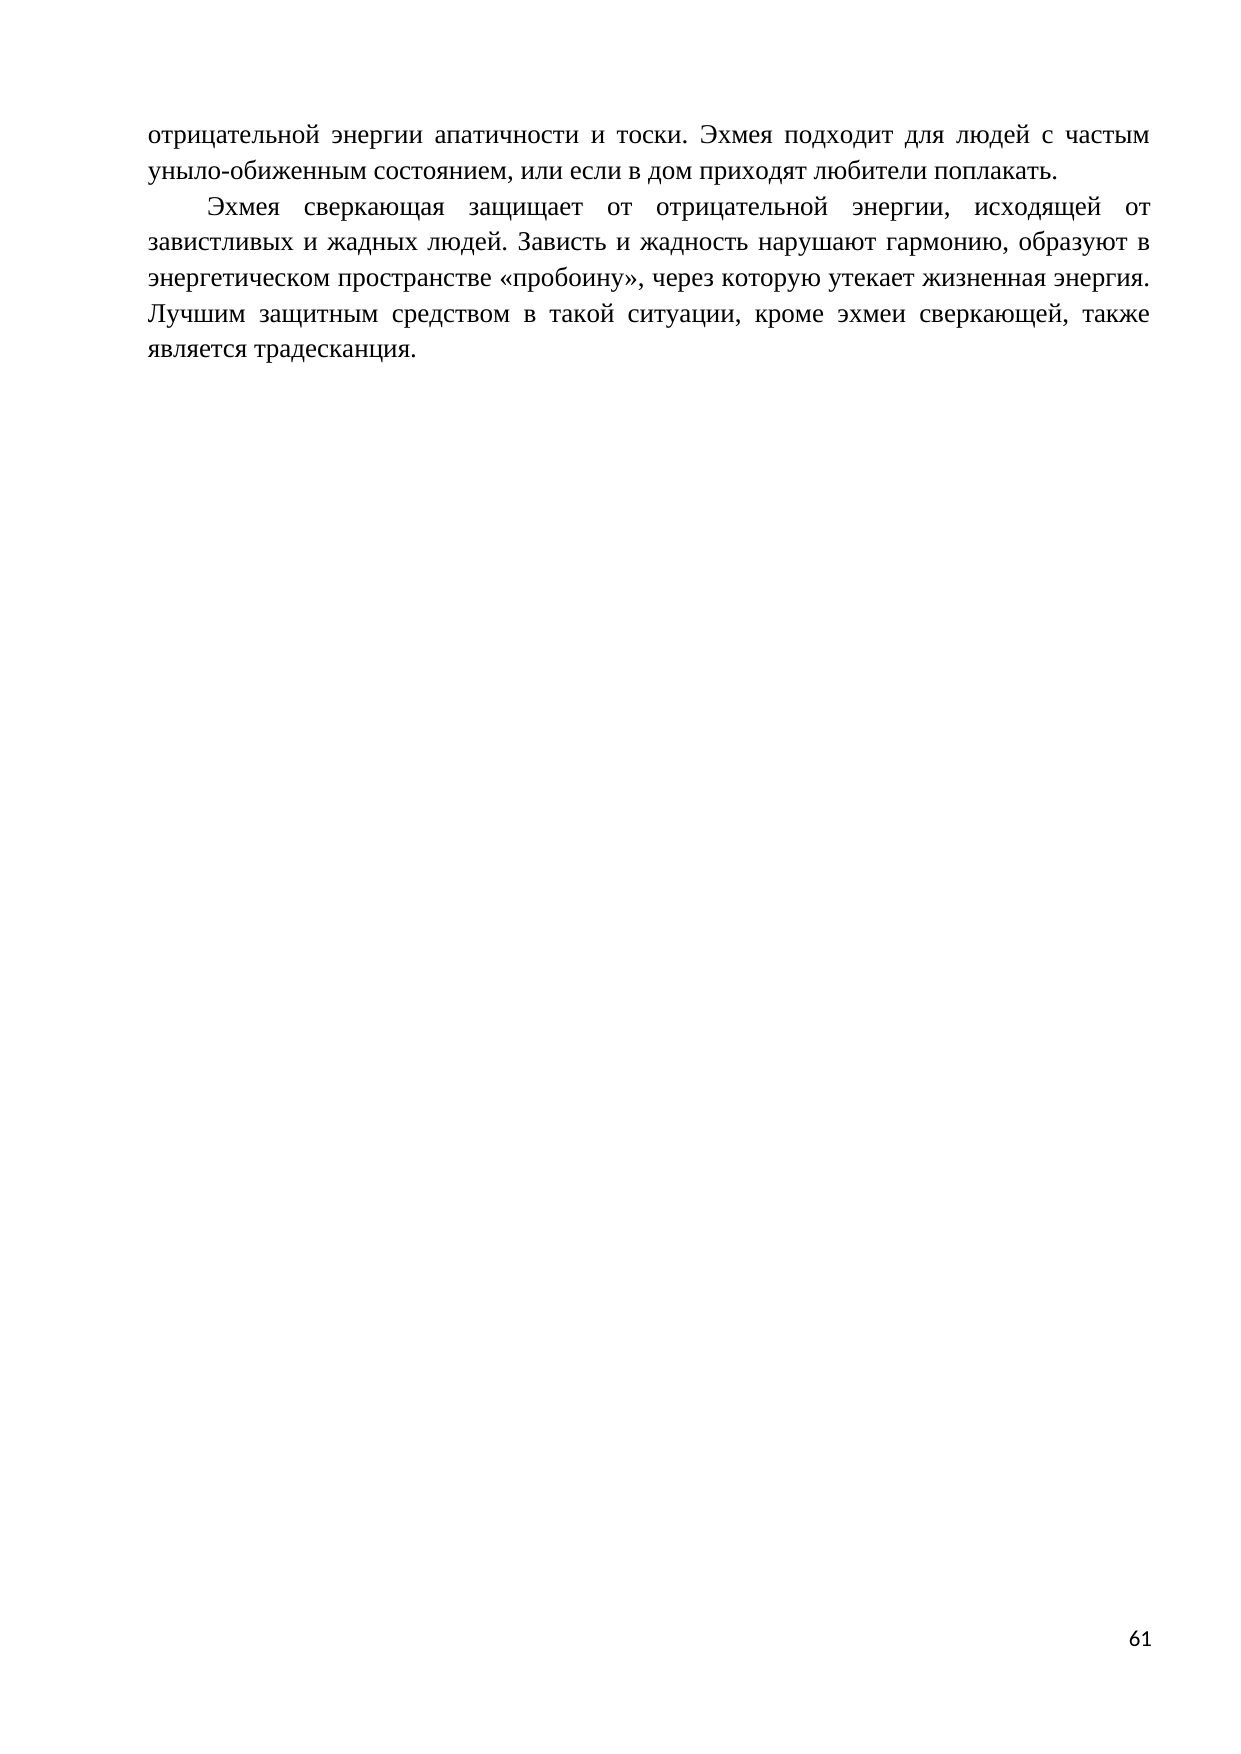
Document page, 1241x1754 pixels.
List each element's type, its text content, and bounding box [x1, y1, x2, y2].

text Эхмея сверкающая защищает от отрицательной энергии, исходящей от завистливых и жадных людей. Зависть и жадность нарушают гармонию, образуют в энергетическом пространстве «пробоину», через которую утекает жизненная энергия. Лучшим защитным средством в такой ситуации, кроме эхмеи сверкающей, также является традесканция. [148, 189, 1152, 364]
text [148, 118, 1152, 185]
